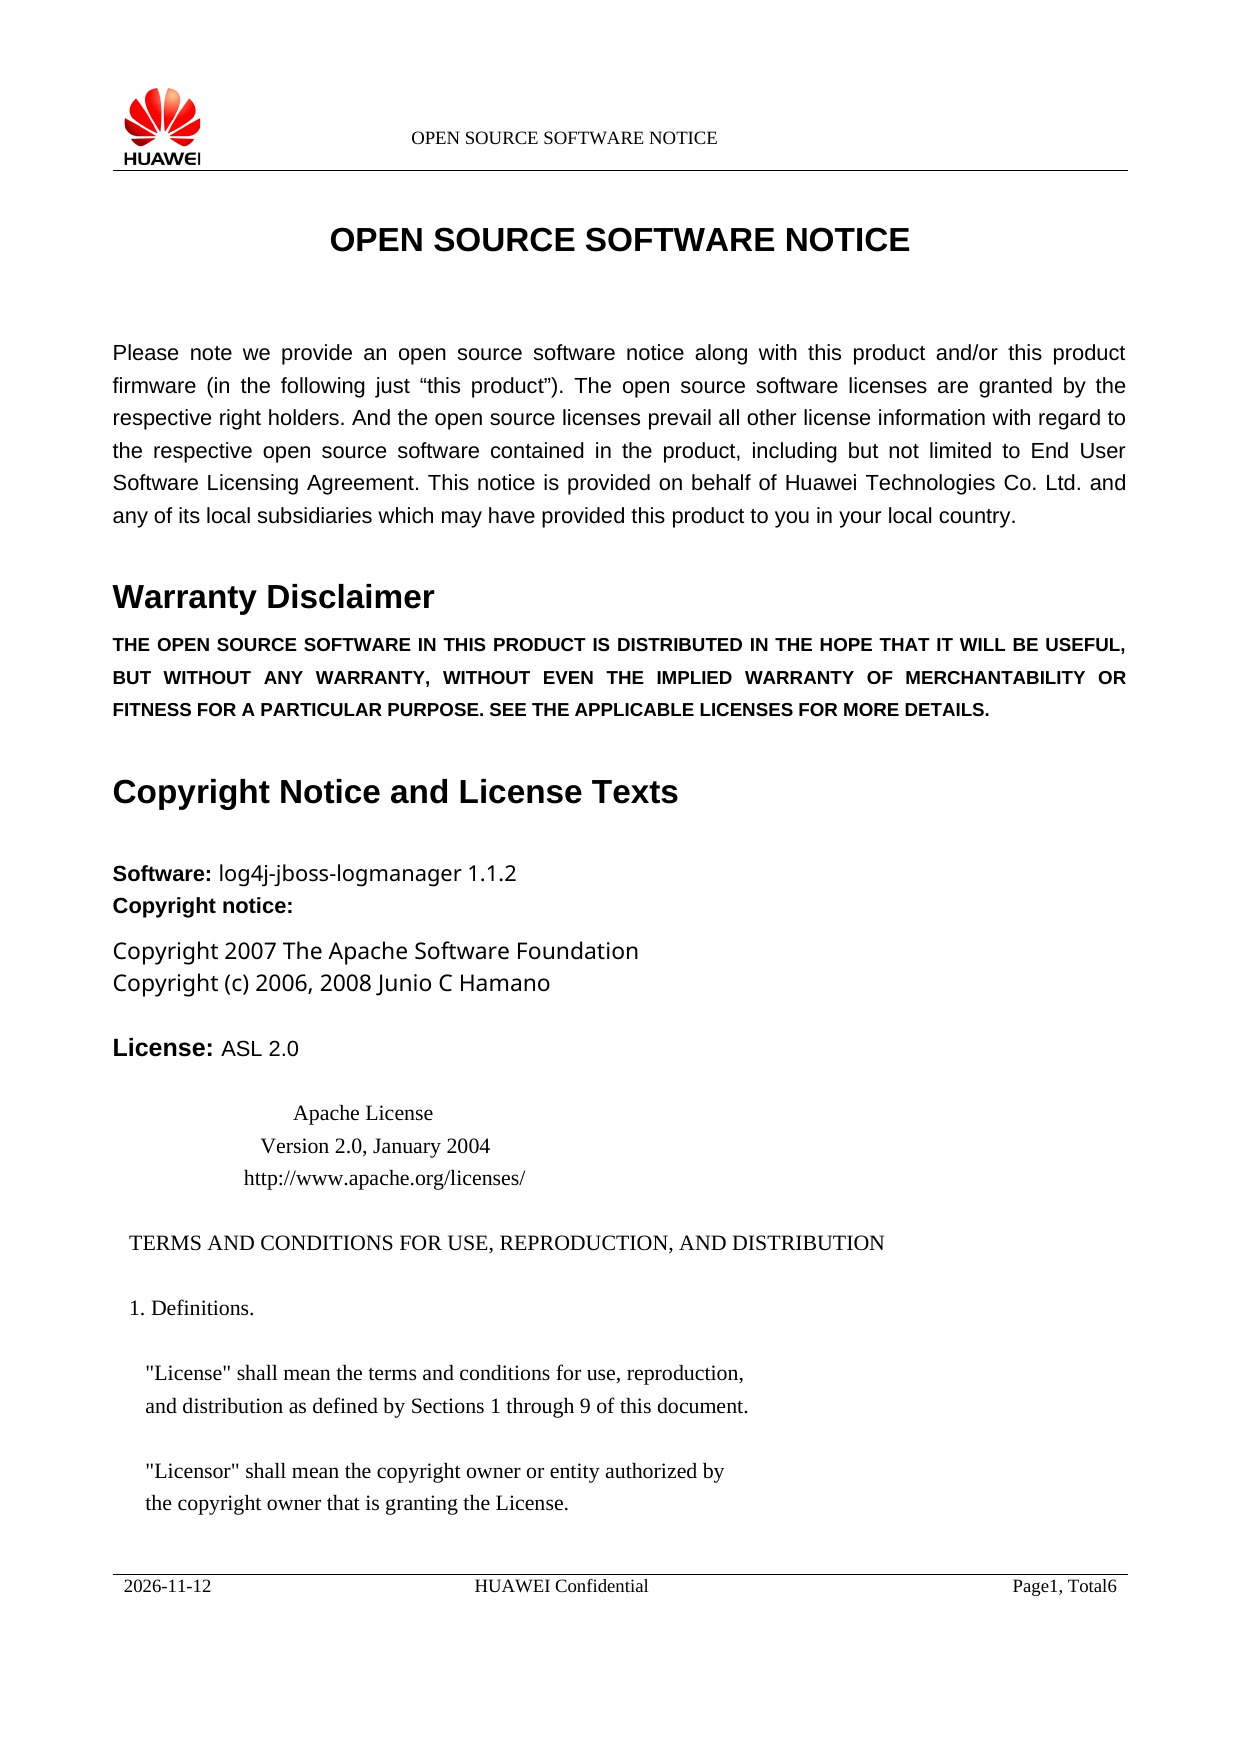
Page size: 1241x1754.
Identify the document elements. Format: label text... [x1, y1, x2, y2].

text License: ASL 2.0 [112, 1031, 1128, 1064]
title Software: log4j-jboss-logmanager 1.1.2 [112, 856, 1128, 889]
text Warranty Disclaimer [112, 564, 1128, 629]
text OPEN SOURCE SOFTWARE NOTICE [112, 206, 1128, 271]
text The open source software in this product is distributed in the hope that it will be useful, but WITHOUT ANY WARRANTY, without even the implied warranty of MERCHANTABILITY or FITNESS FOR A PARTICULAR PURPOSE. See the applicable licenses for more details. [112, 629, 1128, 726]
text Copyright Notice and License Texts [112, 759, 1128, 824]
text Copyright notice: [112, 889, 1128, 921]
text Copyright 2007 The Apache Software Foundation Copyright (c) 2006, 2008 Junio C Hamano [112, 934, 1128, 1031]
picture [124, 88, 201, 165]
text Please note we provide an open source software notice along with this product and/or this product firmware (in the following just “this product”). The open source software licenses are granted by the respective right holders. And the open source licenses prevail all other license information with regard to the respective open source software contained in the product, including but not limited to End User Software Licensing Agreement. This notice is provided on behalf of Huawei Technologies Co. Ltd. and any of its local subsidiaries which may have provided this product to you in your local country. [112, 336, 1128, 531]
